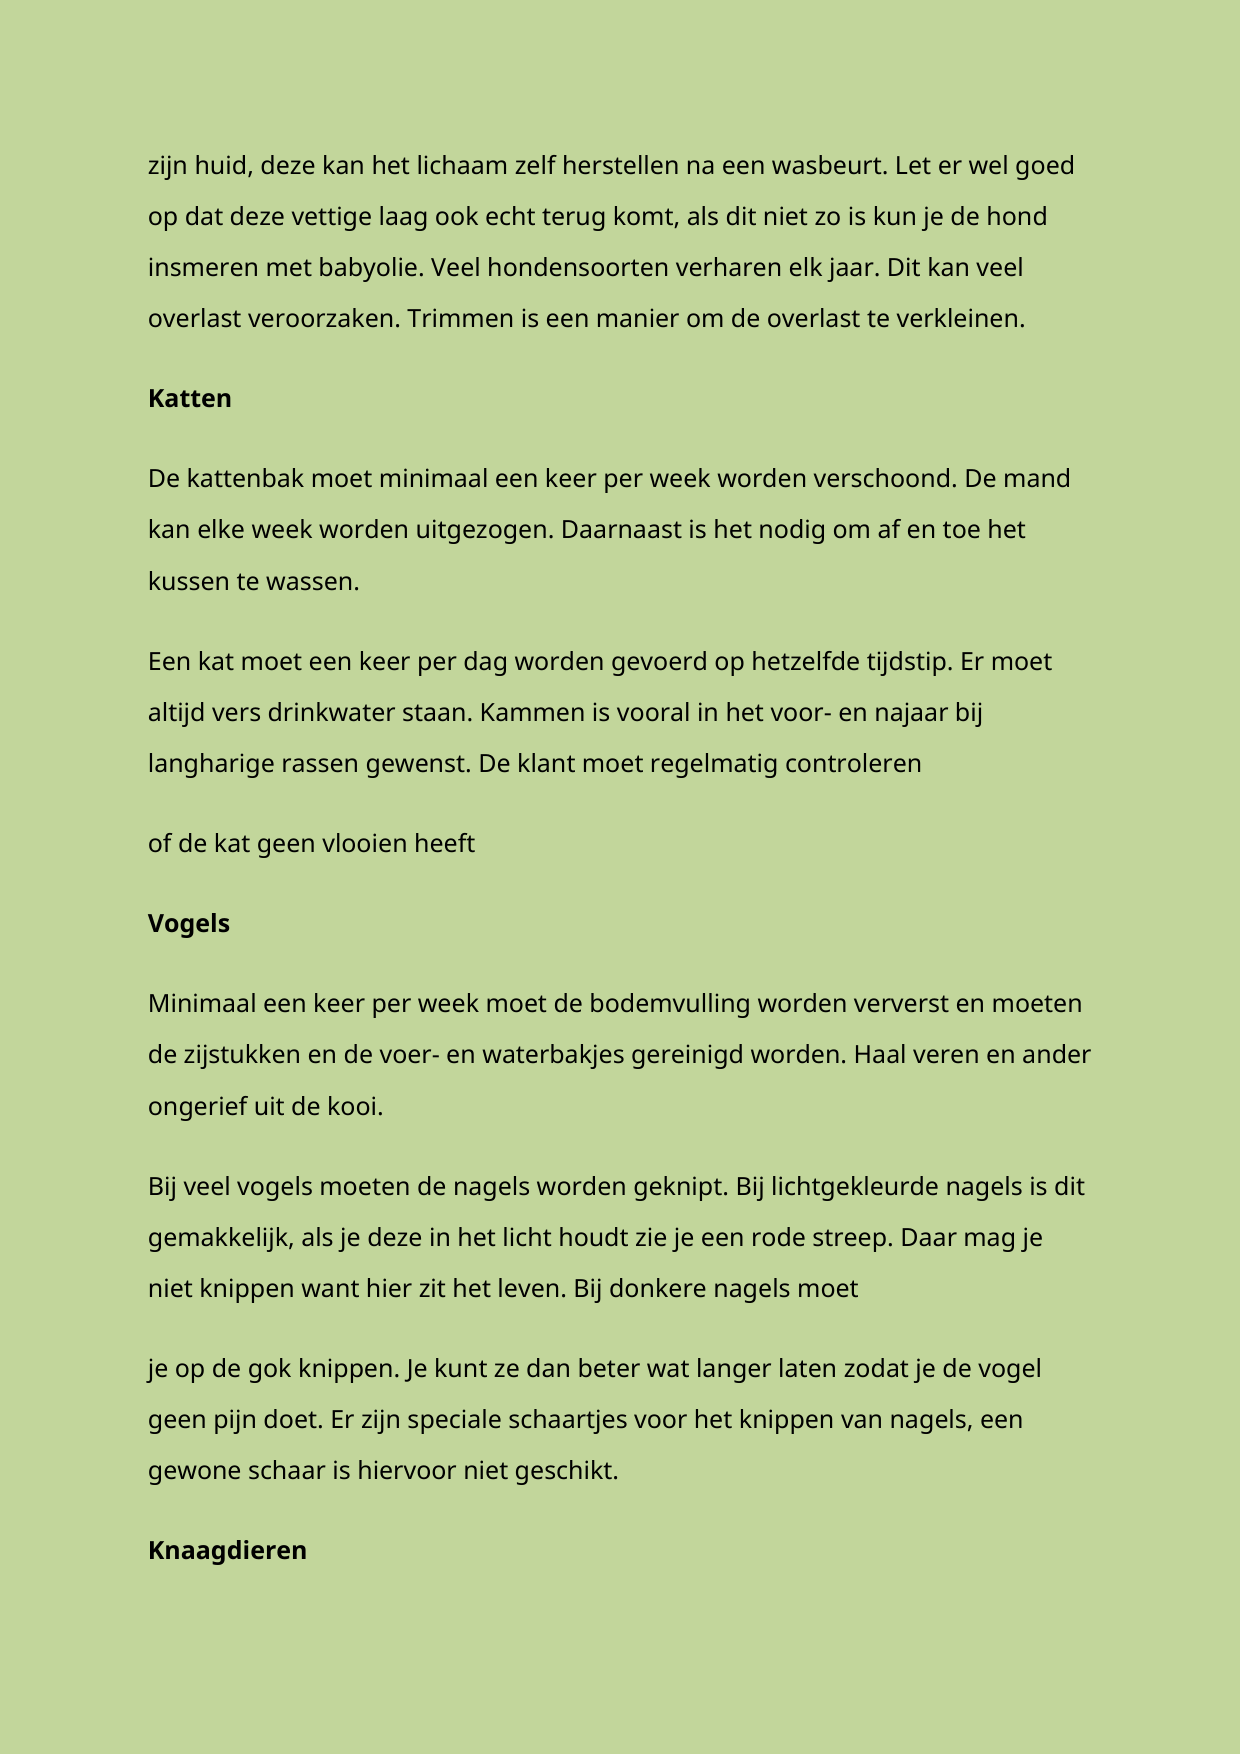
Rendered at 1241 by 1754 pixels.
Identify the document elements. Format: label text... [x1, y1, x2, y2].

text De kattenbak moet minimaal een keer per week worden verschoond. De mand kan elke week worden uitgezogen. Daarnaast is het nodig om af en toe het kussen te wassen. [148, 461, 1093, 597]
text je op de gok knippen. Je kunt ze dan beter wat langer laten zodat je de vogel geen pijn doet. Er zijn speciale schaartjes voor het knippen van nagels, een gewone schaar is hiervoor niet geschikt. [148, 1351, 1093, 1487]
text of de kat geen vlooien heeft [148, 826, 1093, 860]
text Minimaal een keer per week moet de bodemvulling worden ververst en moeten de zijstukken en de voer- en waterbakjes gereinigd worden. Haal veren en ander ongerief uit de kooi. [148, 986, 1093, 1122]
text Vogels [148, 906, 1093, 940]
text Een kat moet een keer per dag worden gevoerd op hetzelfde tijdstip. Er moet altijd vers drinkwater staan. Kammen is vooral in het voor- en najaar bij langharige rassen gewenst. De klant moet regelmatig controleren [148, 643, 1093, 779]
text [148, 148, 1093, 335]
text Bij veel vogels moeten de nagels worden geknipt. Bij lichtgekleurde nagels is dit gemakkelijk, als je deze in het licht houdt zie je een rode streep. Daar mag je niet knippen want hier zit het leven. Bij donkere nagels moet [148, 1168, 1093, 1304]
text Katten [148, 381, 1093, 415]
text Knaagdieren [148, 1533, 1093, 1567]
